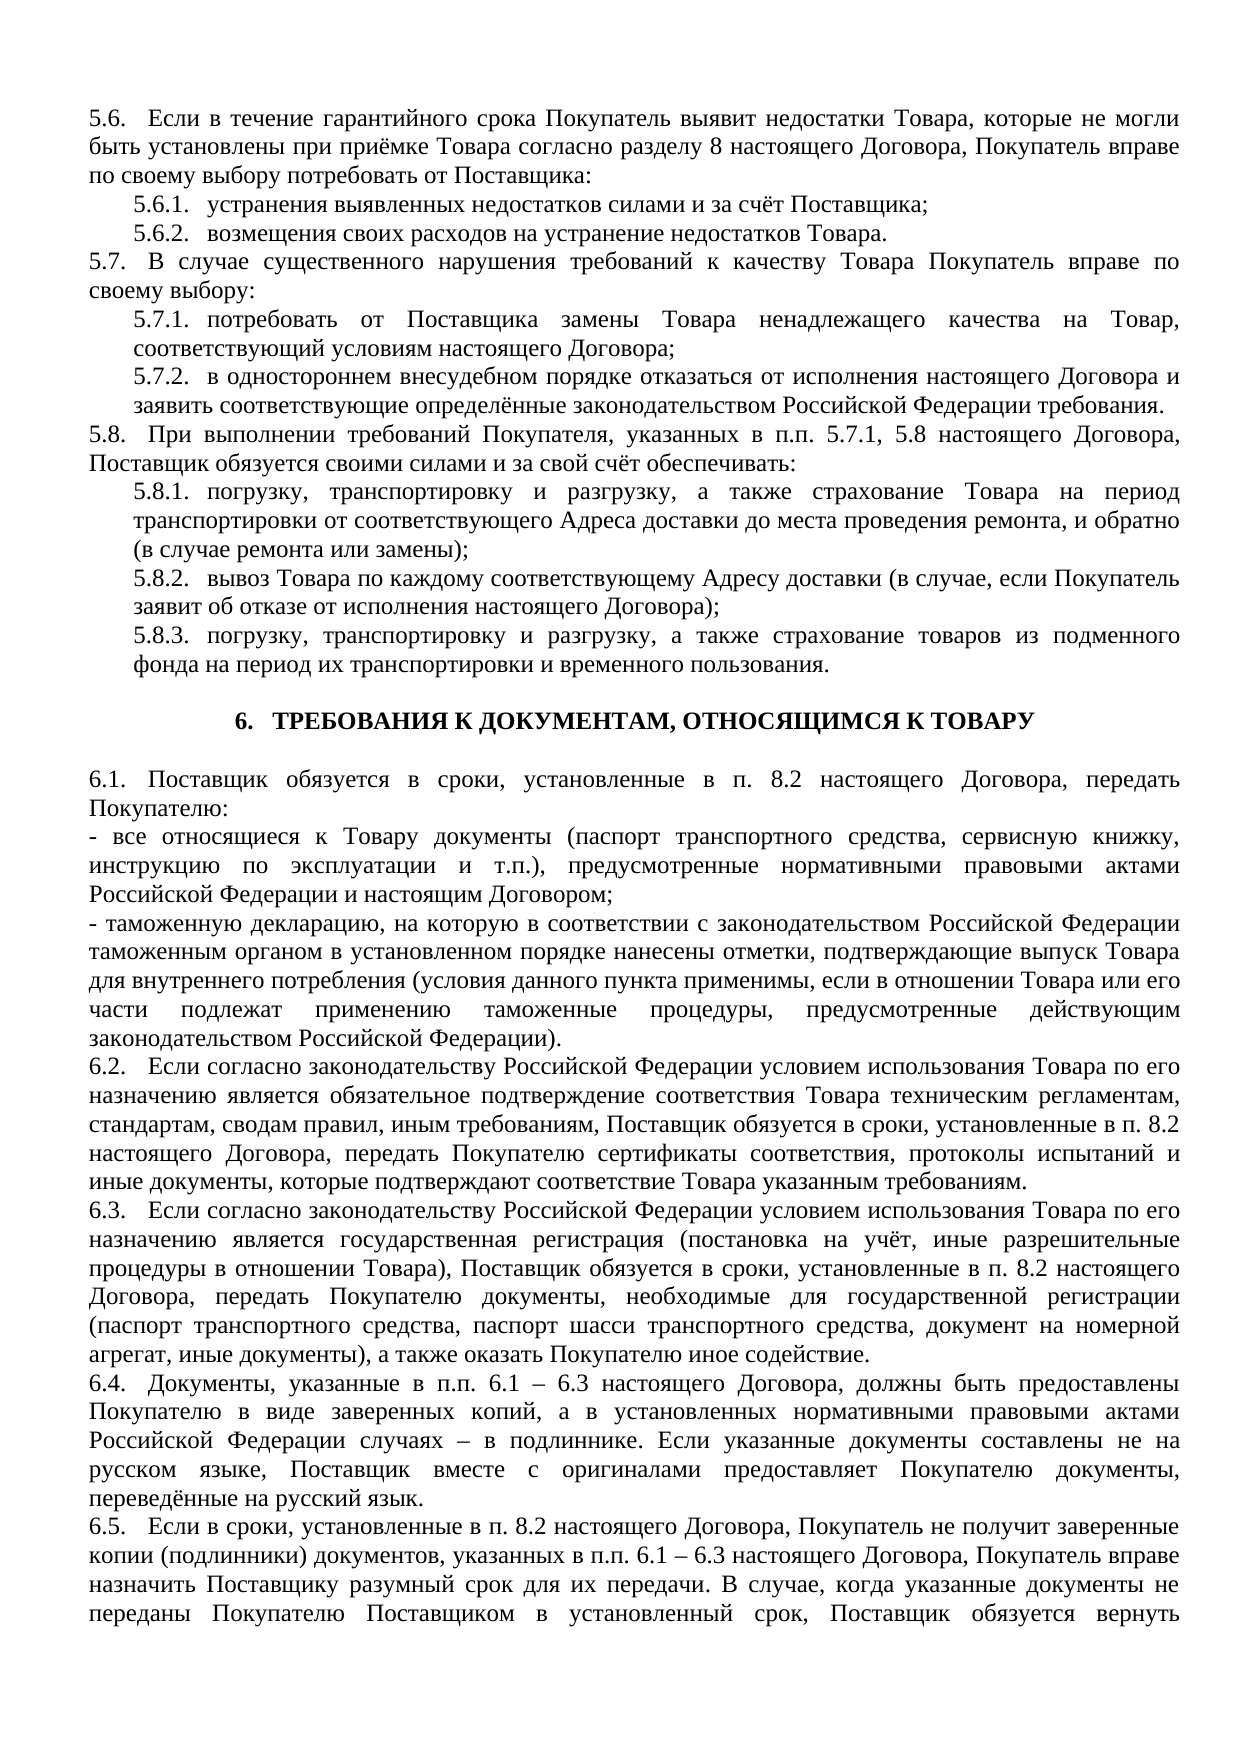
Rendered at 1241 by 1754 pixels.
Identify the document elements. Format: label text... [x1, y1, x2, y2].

list вывоз Товара по каждому соответствующему Адресу доставки (в случае, если Покупатель заявит об отказе от исполнения настоящего Договора); [133, 563, 1181, 620]
list погрузку, транспортировку и разгрузку, а также страхование товаров из подменного фонда на период их транспортировки и временного пользования. [133, 620, 1181, 678]
list При выполнении требований Покупателя, указанных в п.п. 5.7.1, 5.8 настоящего Договора, Поставщик обязуется своими силами и за свой счёт обеспечивать: [89, 419, 1181, 476]
list Если согласно законодательству Российской Федерации условием использования Товара по его назначению является обязательное подтверждение соответствия Товара техническим регламентам, стандартам, сводам правил, иным требованиям, Поставщик обязуется в сроки, установленные в п. 8.2 настоящего Договора, передать Покупателю сертификаты соответствия, протоколы испытаний и иные документы, которые подтверждают соответствие Товара указанным требованиям. [89, 1051, 1181, 1195]
text - таможенную декларацию, на которую в соответствии с законодательством Российской Федерации таможенным органом в установленном порядке нанесены отметки, подтверждающие выпуск Товара для внутреннего потребления (условия данного пункта применимы, если в отношении Товара или его части подлежат применению таможенные процедуры, предусмотренные действующим законодательством Российской Федерации). [89, 908, 1181, 1051]
list ТРЕБОВАНИЯ К ДОКУМЕНТАМ, ОТНОСЯЩИМСЯ К ТОВАРУ [89, 706, 1181, 735]
list устранения выявленных недостатков силами и за счёт Поставщика; [133, 189, 1181, 218]
list В случае существенного нарушения требований к качеству Товара Покупатель вправе по своему выбору: [89, 246, 1181, 304]
list возмещения своих расходов на устранение недостатков Товара. [133, 218, 1181, 246]
list Если согласно законодательству Российской Федерации условием использования Товара по его назначению является государственная регистрация (постановка на учёт, иные разрешительные процедуры в отношении Товара), Поставщик обязуется в сроки, установленные в п. 8.2 настоящего Договора, передать Покупателю документы, необходимые для государственной регистрации (паспорт транспортного средства, паспорт шасси транспортного средства, документ на номерной агрегат, иные документы), а также оказать Покупателю иное содействие. [89, 1195, 1181, 1368]
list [89, 1511, 1181, 1626]
list в одностороннем внесудебном порядке отказаться от исполнения настоящего Договора и заявить соответствующие определённые законодательством Российской Федерации требования. [133, 361, 1181, 419]
list погрузку, транспортировку и разгрузку, а также страхование Товара на период транспортировки от соответствующего Адреса доставки до места проведения ремонта, и обратно (в случае ремонта или замены); [133, 476, 1181, 563]
list Документы, указанные в п.п. 6.1 – 6.3 настоящего Договора, должны быть предоставлены Покупателю в виде заверенных копий, а в установленных нормативными правовыми актами Российской Федерации случаях – в подлиннике. Если указанные документы составлены не на русском языке, Поставщик вместе с оригиналами предоставляет Покупателю документы, переведённые на русский язык. [89, 1368, 1181, 1511]
list Если в течение гарантийного срока Покупатель выявит недостатки Товара, которые не могли быть установлены при приёмке Товара согласно разделу 8 настоящего Договора, Покупатель вправе по своему выбору потребовать от Поставщика: [89, 103, 1181, 189]
text - все относящиеся к Товару документы (паспорт транспортного средства, сервисную книжку, инструкцию по эксплуатации и т.п.), предусмотренные нормативными правовыми актами Российской Федерации и настоящим Договором; [89, 821, 1181, 908]
list потребовать от Поставщика замены Товара ненадлежащего качества на Товар, соответствующий условиям настоящего Договора; [133, 304, 1181, 361]
list Поставщик обязуется в сроки, установленные в п. 8.2 настоящего Договора, передать Покупателю: [89, 764, 1181, 821]
